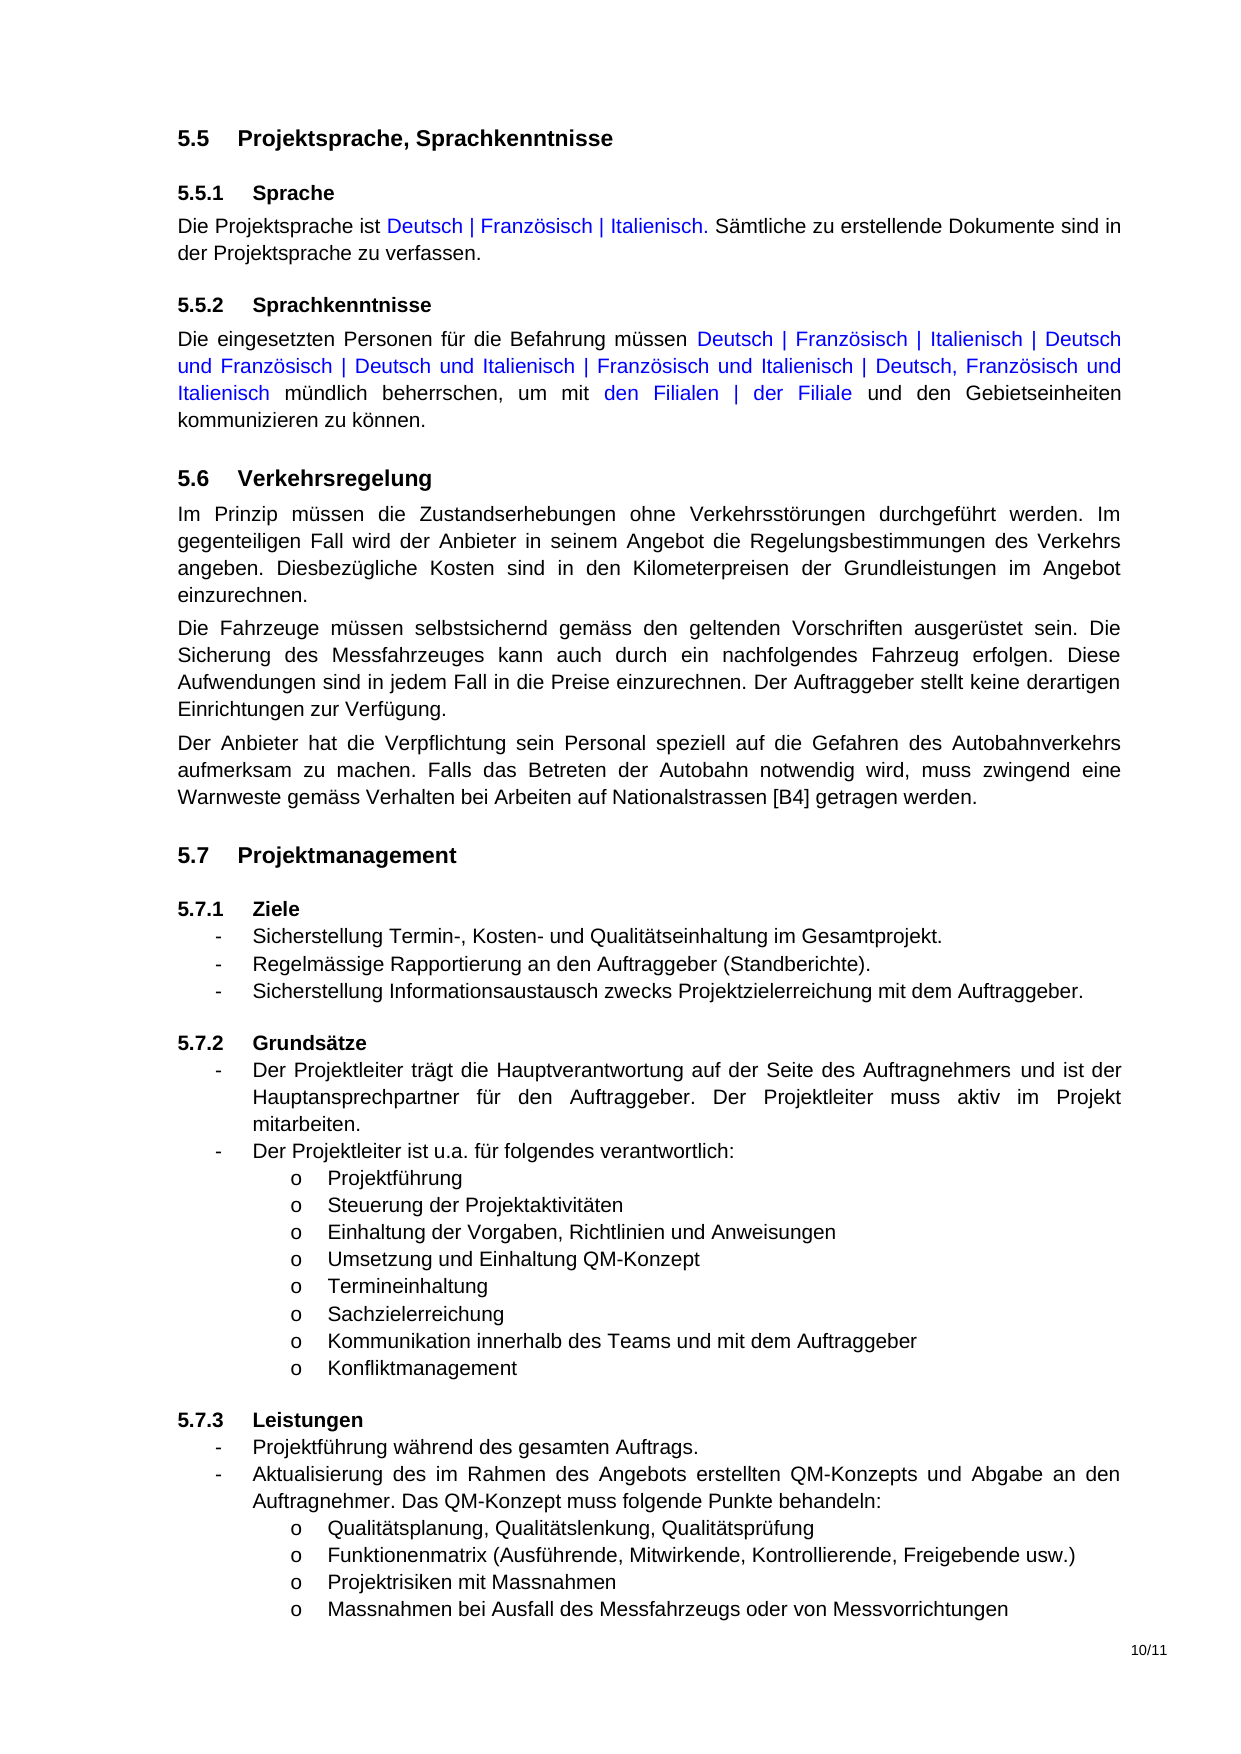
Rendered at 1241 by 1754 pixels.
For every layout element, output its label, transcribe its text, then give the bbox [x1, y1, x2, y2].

list Sicherstellung Termin-, Kosten- und Qualitätseinhaltung im Gesamtprojekt. [215, 922, 1122, 949]
list Funktionenmatrix (Ausführende, Mitwirkende, Kontrollierende, Freigebende usw.) [290, 1541, 1122, 1568]
list Der Projektleiter trägt die Hauptverantwortung auf der Seite des Auftragnehmers und ist der Hauptansprechpartner für den Auftraggeber. Der Projektleiter muss aktiv im Projekt mitarbeiten. [215, 1056, 1122, 1137]
list Der Projektleiter ist u.a. für folgendes verantwortlich: [215, 1137, 1122, 1164]
list Sicherstellung Informationsaustausch zwecks Projektzielerreichung mit dem Auftraggeber. [215, 976, 1122, 1003]
subtitle Sprachkenntnisse [177, 291, 1122, 318]
subtitle Sprache [177, 178, 1122, 206]
subtitle Ziele [177, 895, 1122, 922]
list Einhaltung der Vorgaben, Richtlinien und Anweisungen [290, 1218, 1122, 1245]
subtitle Verkehrsregelung [177, 458, 1122, 493]
list Termineinhaltung [290, 1272, 1122, 1299]
subtitle Projektsprache, Sprachkenntnisse [177, 118, 1122, 153]
list Massnahmen bei Ausfall des Messfahrzeugs oder von Messvorrichtungen [290, 1595, 1122, 1622]
text Die eingesetzten Personen für die Befahrung müssen Deutsch | Französisch | Italienisch | Deutsch und Französisch | Deutsch und Italienisch | Französisch und Italienisch | Deutsch, Französisch und Italienisch mündlich beherrschen, um mit den Filialen | der Filiale und den Gebietseinheiten kommunizieren zu können. [177, 324, 1122, 433]
subtitle Grundsätze [177, 1028, 1122, 1056]
list Steuerung der Projektaktivitäten [290, 1191, 1122, 1218]
list Konfliktmanagement [290, 1353, 1122, 1381]
text Der Anbieter hat die Verpflichtung sein Personal speziell auf die Gefahren des Autobahnverkehrs aufmerksam zu machen. Falls das Betreten der Autobahn notwendig wird, muss zwingend eine Warnweste gemäss Verhalten bei Arbeiten auf Nationalstrassen [B4] getragen werden. [177, 728, 1122, 810]
list Projektführung während des gesamten Auftrags. [215, 1433, 1122, 1460]
list Projektführung [290, 1164, 1122, 1191]
list Sachzielerreichung [290, 1299, 1122, 1326]
list Kommunikation innerhalb des Teams und mit dem Auftraggeber [290, 1326, 1122, 1353]
list Qualitätsplanung, Qualitätslenkung, Qualitätsprüfung [290, 1514, 1122, 1541]
text Im Prinzip müssen die Zustandserhebungen ohne Verkehrsstörungen durchgeführt werden. Im gegenteiligen Fall wird der Anbieter in seinem Angebot die Regelungsbestimmungen des Verkehrs angeben. Diesbezügliche Kosten sind in den Kilometerpreisen der Grundleistungen im Angebot einzurechnen. [177, 499, 1122, 608]
list Projektrisiken mit Massnahmen [290, 1568, 1122, 1595]
subtitle Leistungen [177, 1406, 1122, 1433]
list Regelmässige Rapportierung an den Auftraggeber (Standberichte). [215, 949, 1122, 976]
list Aktualisierung des im Rahmen des Angebots erstellten QM-Konzepts und Abgabe an den Auftragnehmer. Das QM-Konzept muss folgende Punkte behandeln: [215, 1460, 1122, 1514]
text Die Fahrzeuge müssen selbstsichernd gemäss den geltenden Vorschriften ausgerüstet sein. Die Sicherung des Messfahrzeuges kann auch durch ein nachfolgendes Fahrzeug erfolgen. Diese Aufwendungen sind in jedem Fall in die Preise einzurechnen. Der Auftraggeber stellt keine derartigen Einrichtungen zur Verfügung. [177, 614, 1122, 722]
subtitle Projektmanagement [177, 835, 1122, 870]
text Die Projektsprache ist Deutsch | Französisch | Italienisch. Sämtliche zu erstellende Dokumente sind in der Projektsprache zu verfassen. [177, 212, 1122, 266]
list Umsetzung und Einhaltung QM-Konzept [290, 1245, 1122, 1272]
